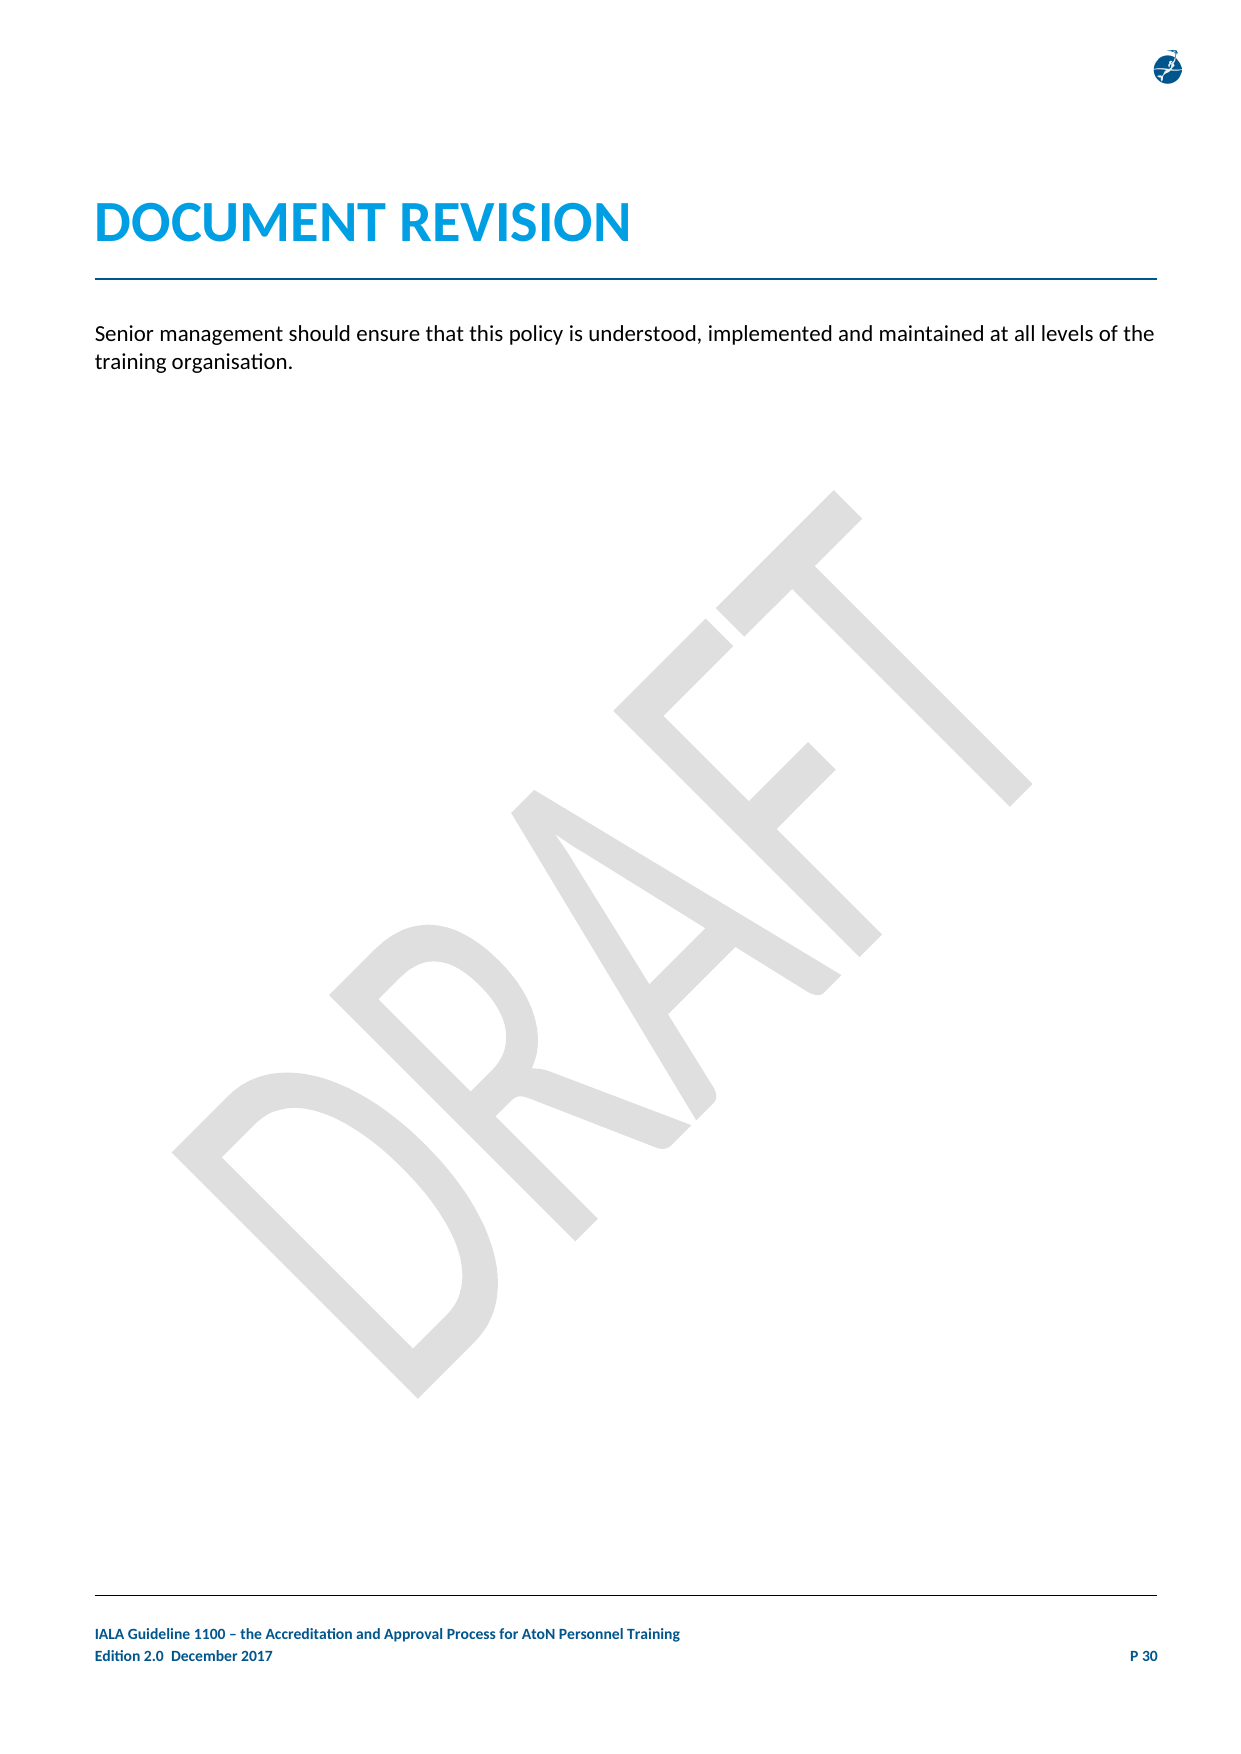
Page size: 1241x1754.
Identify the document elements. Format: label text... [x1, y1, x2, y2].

picture [1122, 0, 1241, 119]
text Senior management should ensure that this policy is understood, implemented and maintained at all levels of the training organisation. [94, 319, 1157, 376]
